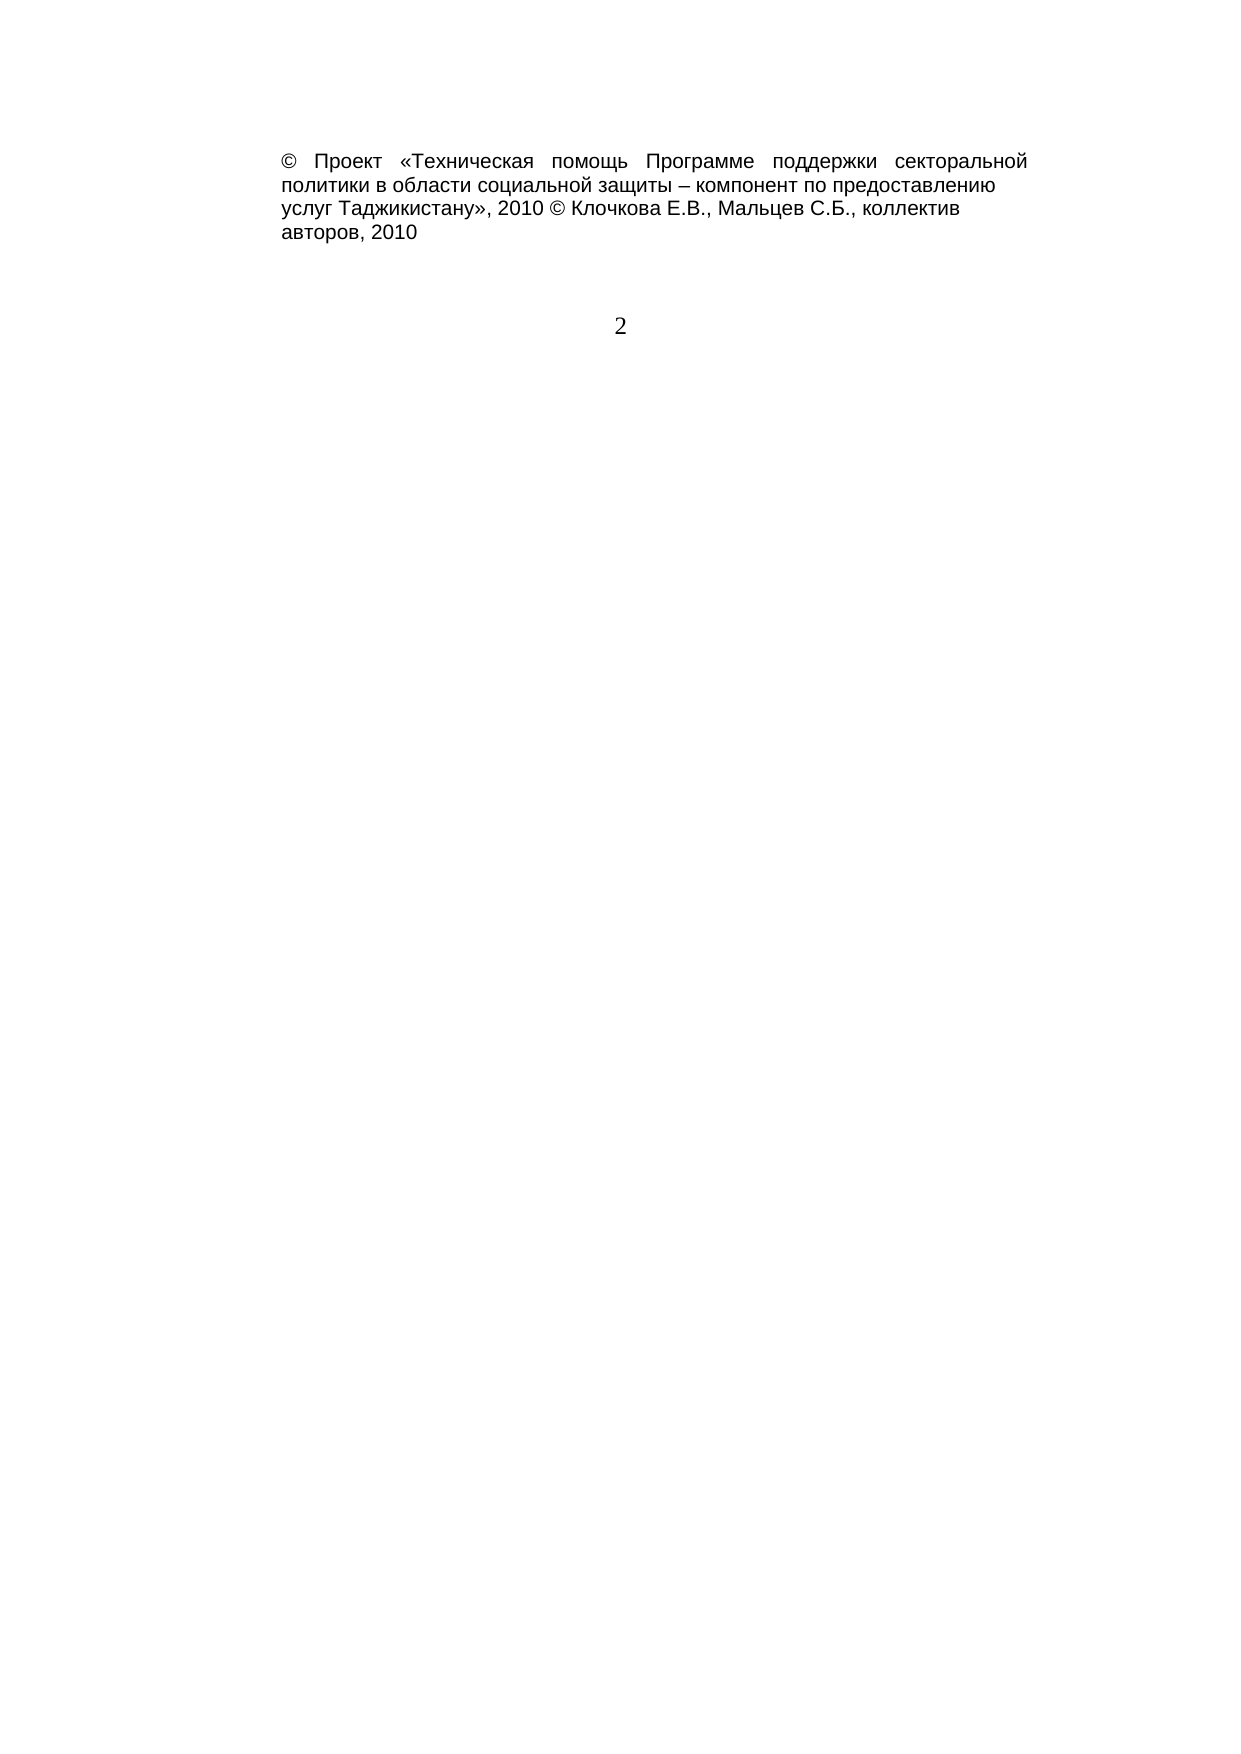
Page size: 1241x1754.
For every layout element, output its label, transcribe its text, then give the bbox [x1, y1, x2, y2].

text © Проект «Техническая помощь Программе поддержки секторальной политики в области социальной защиты – компонент по предоставлению услуг Таджикистану», 2010 © Клочкова Е.В., Мальцев С.Б., коллектив авторов, 2010 [281, 150, 1049, 244]
text 2 [614, 311, 1049, 340]
